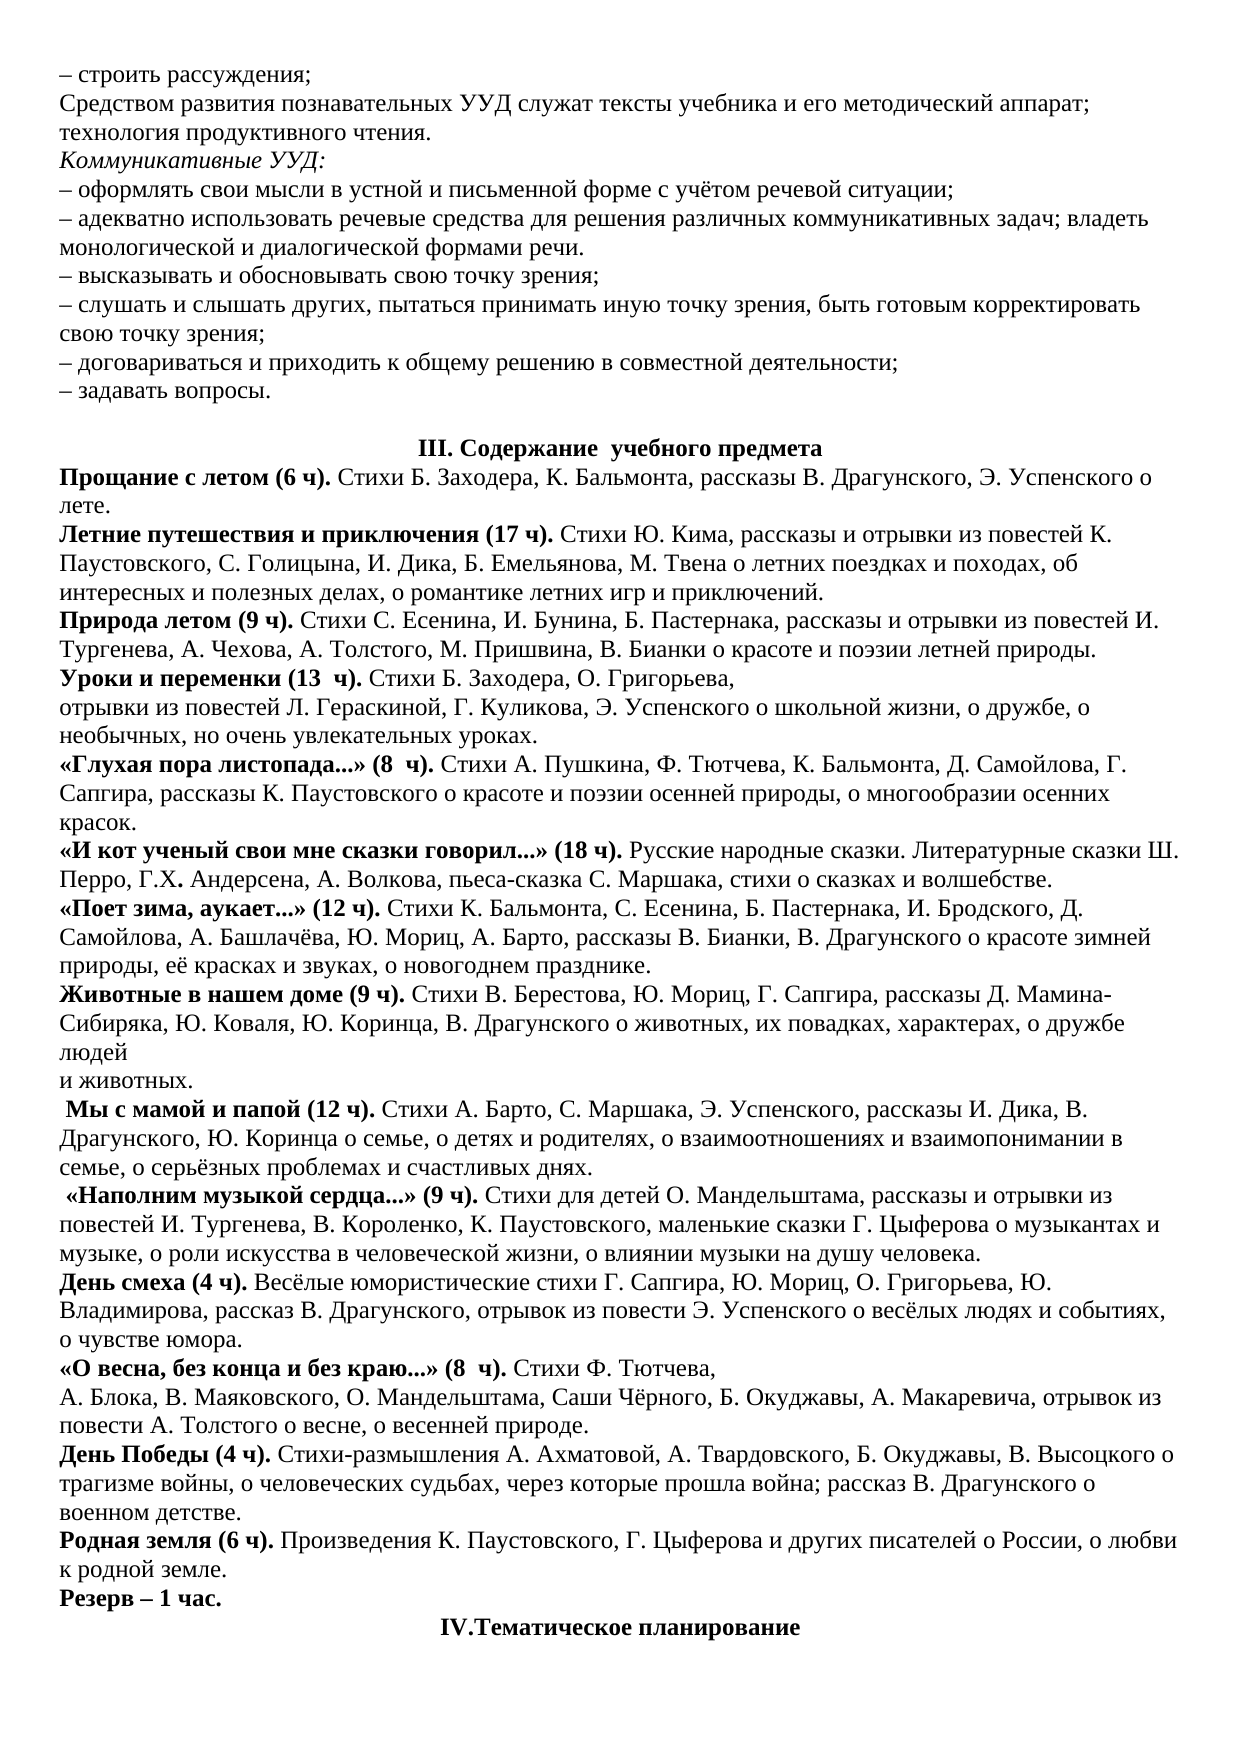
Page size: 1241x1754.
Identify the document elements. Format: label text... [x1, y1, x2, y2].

text – строить рассуждения; [59, 59, 1181, 88]
text отрывки из повестей Л. Гераскиной, Г. Куликова, Э. Успенского о школьной жизни, о дружбе, о необычных, но очень увлекательных уроках. [59, 692, 1181, 749]
text «Поет зима, аукает...» (12 ч). Стихи К. Бальмонта, С. Есенина, Б. Пастернака, И. Бродского, Д. Самойлова, А. Башлачёва, Ю. Мориц, А. Барто, рассказы В. Бианки, В. Драгунского о красоте зимней природы, её красках и звуках, о новогоднем празднике. [59, 893, 1181, 979]
text Природа летом (9 ч). Стихи С. Есенина, И. Бунина, Б. Пастернака, рассказы и отрывки из повестей И. Тургенева, А. Чехова, А. Толстого, М. Пришвина, В. Бианки о красоте и поэзии летней природы. [59, 605, 1181, 663]
text IV.Тематическое планирование [59, 1612, 1181, 1640]
text – задавать вопросы. [59, 375, 1181, 404]
text Животные в нашем доме (9 ч). Стихи В. Берестова, Ю. Мориц, Г. Сапгира, рассказы Д. Мамина-Сибиряка, Ю. Коваля, Ю. Коринца, В. Драгунского о животных, их повадках, характерах, о дружбе людей [59, 979, 1181, 1065]
text День смеха (4 ч). Весёлые юмористические стихи Г. Сапгира, Ю. Мориц, О. Григорьева, Ю. Владимирова, рассказ В. Драгунского, отрывок из повести Э. Успенского о весёлых людях и событиях, о чувстве юмора. [59, 1267, 1181, 1353]
text Резерв – 1 час. [59, 1583, 1181, 1612]
text Коммуникативные УУД: [59, 145, 1181, 174]
text «И кот ученый свои мне сказки говорил...» (18 ч). Русские народные сказки. Литературные сказки Ш. Перро, Г.X. Андерсена, А. Волкова, пьеса-сказка С. Маршака, стихи о сказках и волшебстве. [59, 835, 1181, 893]
text III. Содержание учебного предмета [59, 433, 1181, 462]
text Средством развития познавательных УУД служат тексты учебника и его методический аппарат; технология продуктивного чтения. [59, 88, 1181, 145]
text Летние путешествия и приключения (17 ч). Стихи Ю. Кима, рассказы и отрывки из повестей К. Паустовского, С. Голицына, И. Дика, Б. Емельянова, М. Твена о летних поездках и походах, об интересных и полезных делах, о романтике летних игр и приключений. [59, 519, 1181, 605]
text – договариваться и приходить к общему решению в совместной деятельности; [59, 347, 1181, 375]
text – слушать и слышать других, пытаться принимать иную точку зрения, быть готовым корректировать свою точку зрения; [59, 289, 1181, 347]
text Уроки и переменки (13 ч). Стихи Б. Заходера, О. Григорьева, [59, 663, 1181, 692]
text и животных. [59, 1065, 1181, 1094]
text Родная земля (6 ч). Произведения К. Паустовского, Г. Цыферова и других писателей о России, о любви к родной земле. [59, 1525, 1181, 1583]
text – высказывать и обосновывать свою точку зрения; [59, 260, 1181, 289]
text «О весна, без конца и без краю...» (8 ч). Стихи Ф. Тютчева, [59, 1353, 1181, 1382]
text А. Блока, В. Маяковского, О. Мандельштама, Саши Чёрного, Б. Окуджавы, А. Макаревича, отрывок из повести А. Толстого о весне, о весенней природе. [59, 1382, 1181, 1439]
text «Глухая пора листопада...» (8 ч). Стихи А. Пушкина, Ф. Тютчева, К. Бальмонта, Д. Самойлова, Г. Сапгира, рассказы К. Паустовского о красоте и поэзии осенней природы, о многообразии осенних красок. [59, 749, 1181, 835]
text «Наполним музыкой сердца...» (9 ч). Стихи для детей О. Мандельштама, рассказы и отрывки из повестей И. Тургенева, В. Короленко, К. Паустовского, маленькие сказки Г. Цыферова о музыкантах и музыке, о роли искусства в человеческой жизни, о влиянии музыки на душу человека. [59, 1180, 1181, 1267]
text – оформлять свои мысли в устной и письменной форме с учётом речевой ситуации; [59, 174, 1181, 203]
text – адекватно использовать речевые средства для решения различных коммуникативных задач; владеть монологической и диалогической формами речи. [59, 203, 1181, 260]
text День Победы (4 ч). Стихи-размышления А. Ахматовой, А. Твардовского, Б. Окуджавы, В. Высоцкого о трагизме войны, о человеческих судьбах, через которые прошла война; рассказ В. Драгунского о военном детстве. [59, 1439, 1181, 1525]
text Прощание с летом (6 ч). Стихи Б. Заходера, К. Бальмонта, рассказы В. Драгунского, Э. Успенского о лете. [59, 462, 1181, 519]
text Мы с мамой и папой (12 ч). Стихи А. Барто, С. Маршака, Э. Успенского, рассказы И. Дика, В. Драгунского, Ю. Коринца о семье, о детях и родителях, о взаимоотношениях и взаимопонимании в семье, о серьёзных проблемах и счастливых днях. [59, 1094, 1181, 1180]
